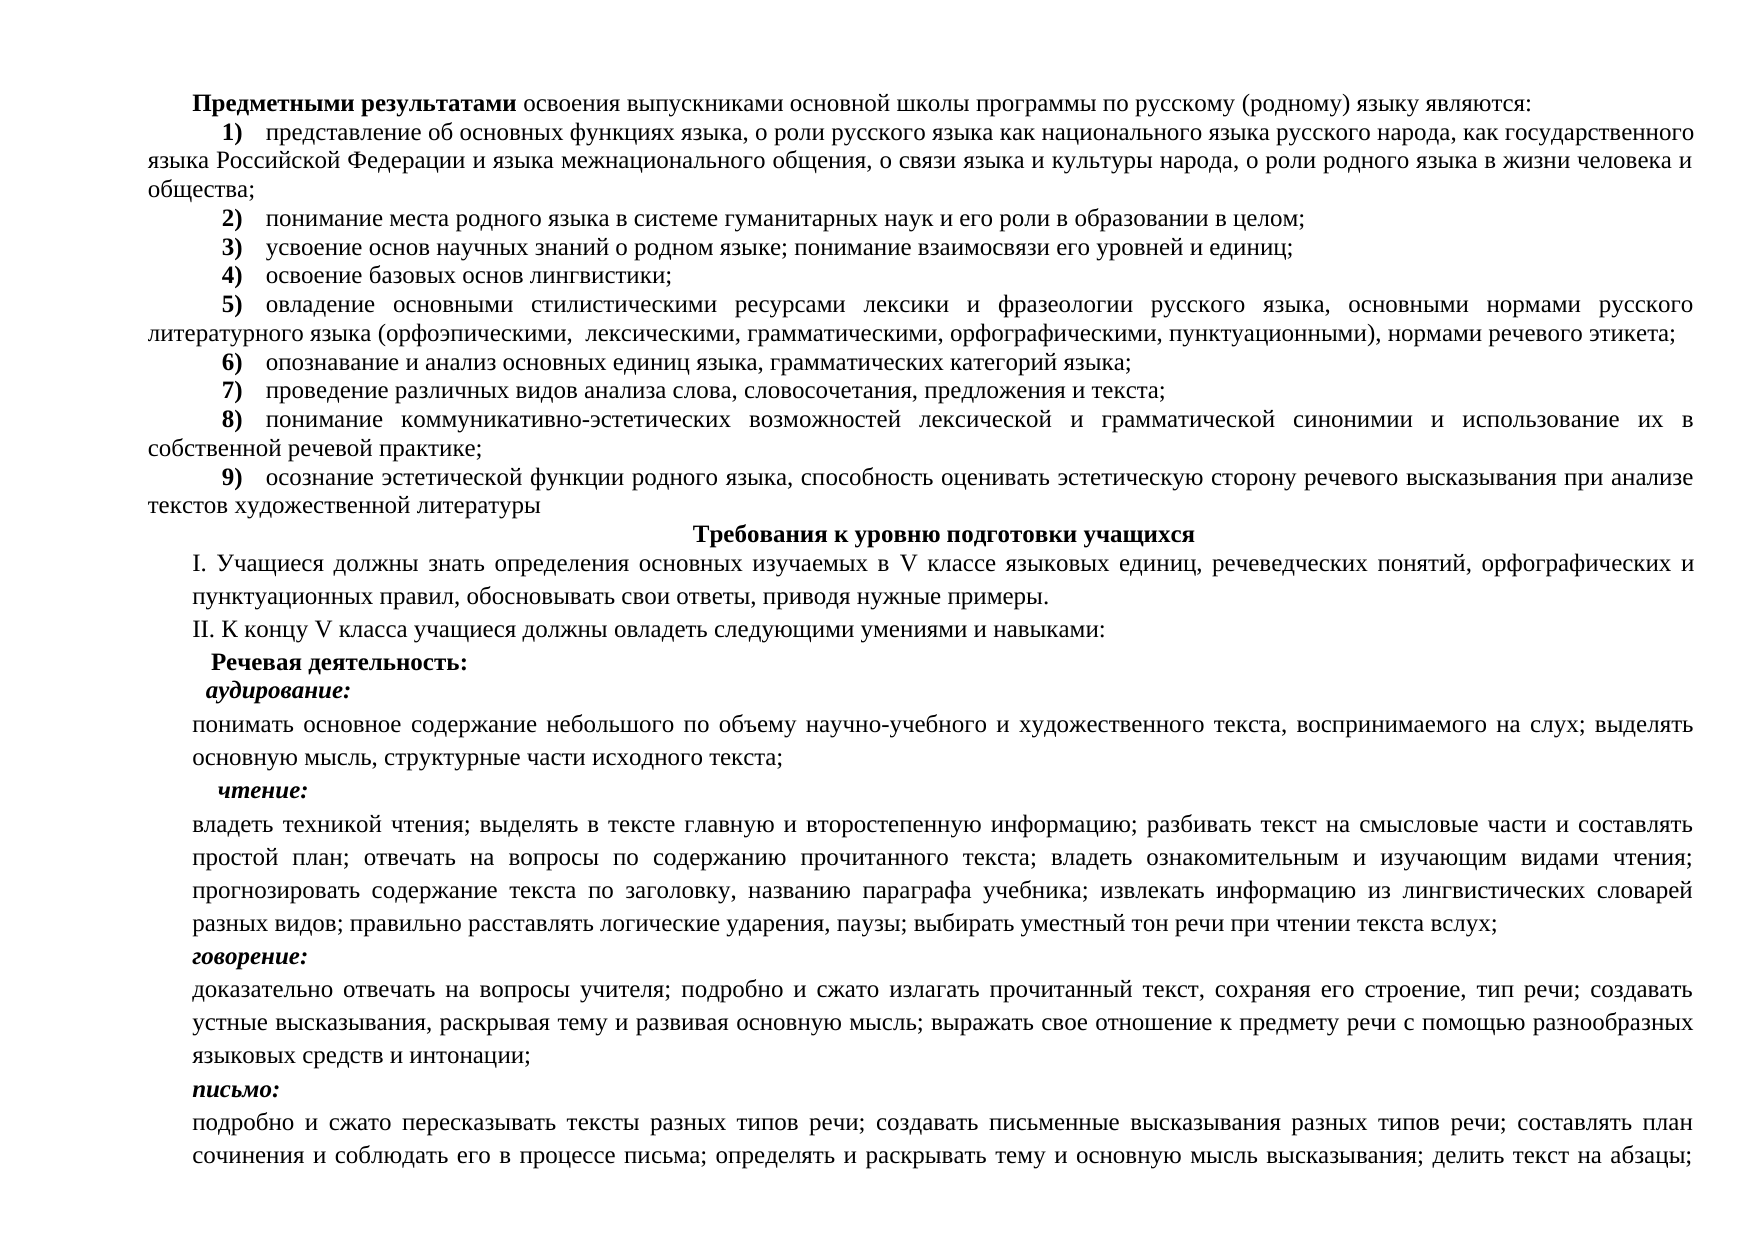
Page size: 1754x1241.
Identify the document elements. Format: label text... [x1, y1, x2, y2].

list понимать основное содержание небольшого по объему научно-учебного и художественного текста, воспринимаемого на слух; выделять основную мысль, структурные части исходного текста; [192, 709, 1695, 770]
text I. Учащиеся должны знать определения основных изучаемых в V классе языковых единиц, речеведческих понятий, орфографических и пунктуационных правил, обосновывать свои ответы, приводя нужные примеры. [192, 548, 1695, 609]
text доказательно отвечать на вопросы учителя; подробно и сжато излагать прочитанный текст, сохраняя его строение, тип речи; создавать устные высказывания, раскрывая тему и развивая основную мысль; выражать свое отношение к предмету речи с помощью разнообразных языковых средств и интонации; [192, 974, 1695, 1069]
text письмо: [192, 1074, 1695, 1102]
list овладение основными стилистическими ресурсами лексики и фразеологии русского языка, основными нормами русского литературного языка (орфоэпическими, лексическими, грамматическими, орфографическими, пунктуационными), нормами речевого этикета; [148, 289, 1695, 347]
list представление об основных функциях языка, о роли русского языка как национального языка русского народа, как государственного языка Российской Федерации и языка межнационального общения, о связи языка и культуры народа, о роли родного языка в жизни человека и общества; [148, 117, 1695, 203]
text говорение: [192, 941, 1695, 969]
list проведение различных видов анализа слова, словосочетания, предложения и текста; [148, 375, 1695, 404]
list усвоение основ научных знаний о родном языке; понимание взаимосвязи его уровней и единиц; [148, 232, 1695, 260]
list понимание места родного языка в системе гуманитарных наук и его роли в образовании в целом; [148, 203, 1695, 232]
text II. К концу V класса учащиеся должны овладеть следующими умениями и навыками: [192, 614, 1695, 643]
text Речевая деятельность: [192, 647, 1695, 676]
list освоение базовых основ лингвистики; [148, 260, 1695, 289]
list понимание коммуникативно-эстетических возможностей лексической и грамматической синонимии и использование их в собственной речевой практике; [148, 404, 1695, 462]
list осознание эстетической функции родного языка, способность оценивать эстетическую сторону речевого высказывания при анализе текстов художественной литературы [148, 462, 1695, 519]
list аудирование: [118, 676, 1695, 704]
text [192, 1107, 1695, 1169]
text владеть техникой чтения; выделять в тексте главную и второстепенную информацию; разбивать текст на смысловые части и составлять простой план; отвечать на вопросы по содержанию прочитанного текста; владеть ознакомительным и изучающим видами чтения; прогнозировать содержание текста по заголовку, названию параграфа учебника; извлекать информацию из лингвистических словарей разных видов; правильно расставлять логические ударения, паузы; выбирать уместный тон речи при чтении текста вслух; [192, 809, 1695, 937]
text Предметными результатами освоения выпускниками основной школы программы по русскому (родному) языку являются: [192, 88, 1695, 117]
list опознавание и анализ основных единиц языка, грамматических категорий языка; [148, 347, 1695, 375]
text чтение: [192, 775, 1695, 804]
list Требования к уровню подготовки учащихся [193, 519, 1695, 548]
